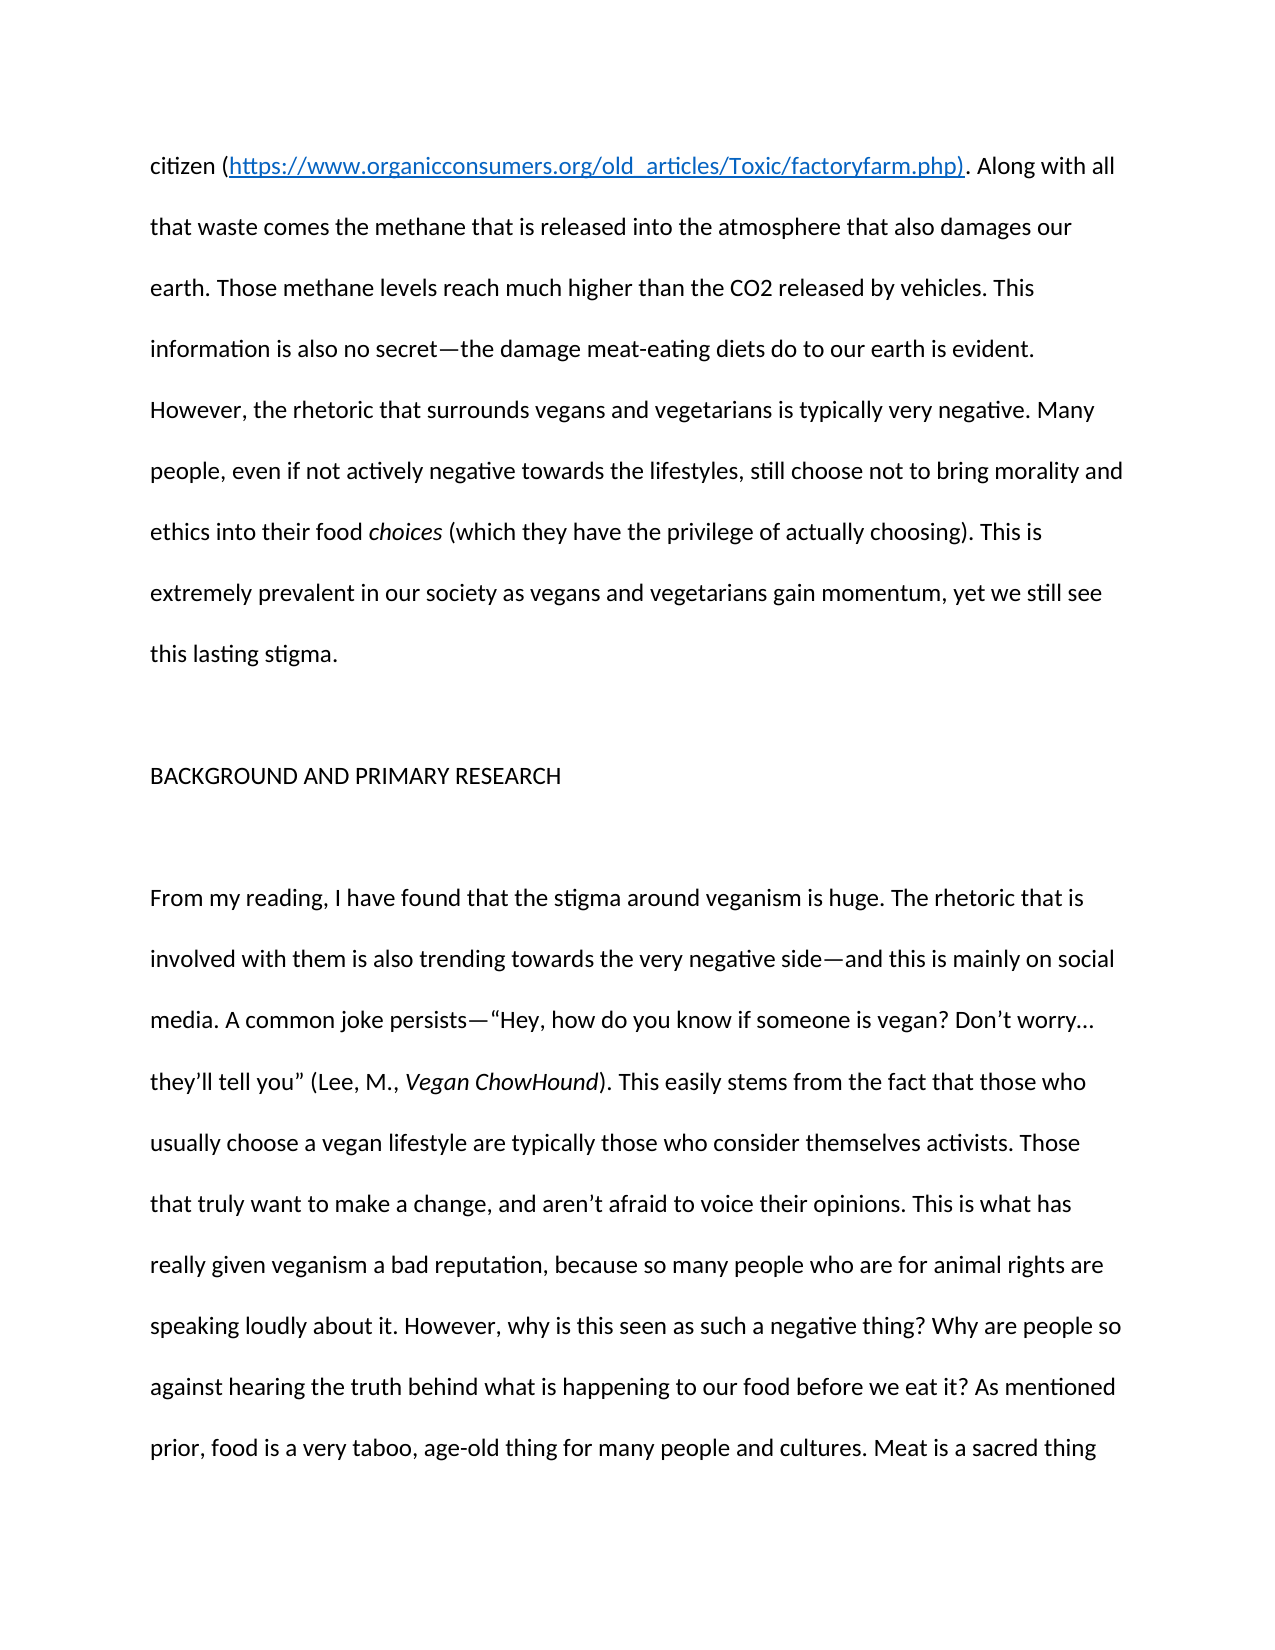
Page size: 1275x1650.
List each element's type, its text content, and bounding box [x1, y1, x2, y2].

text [150, 150, 1125, 669]
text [150, 882, 1125, 1462]
text BACKGROUND AND PRIMARY RESEARCH [150, 760, 1125, 791]
